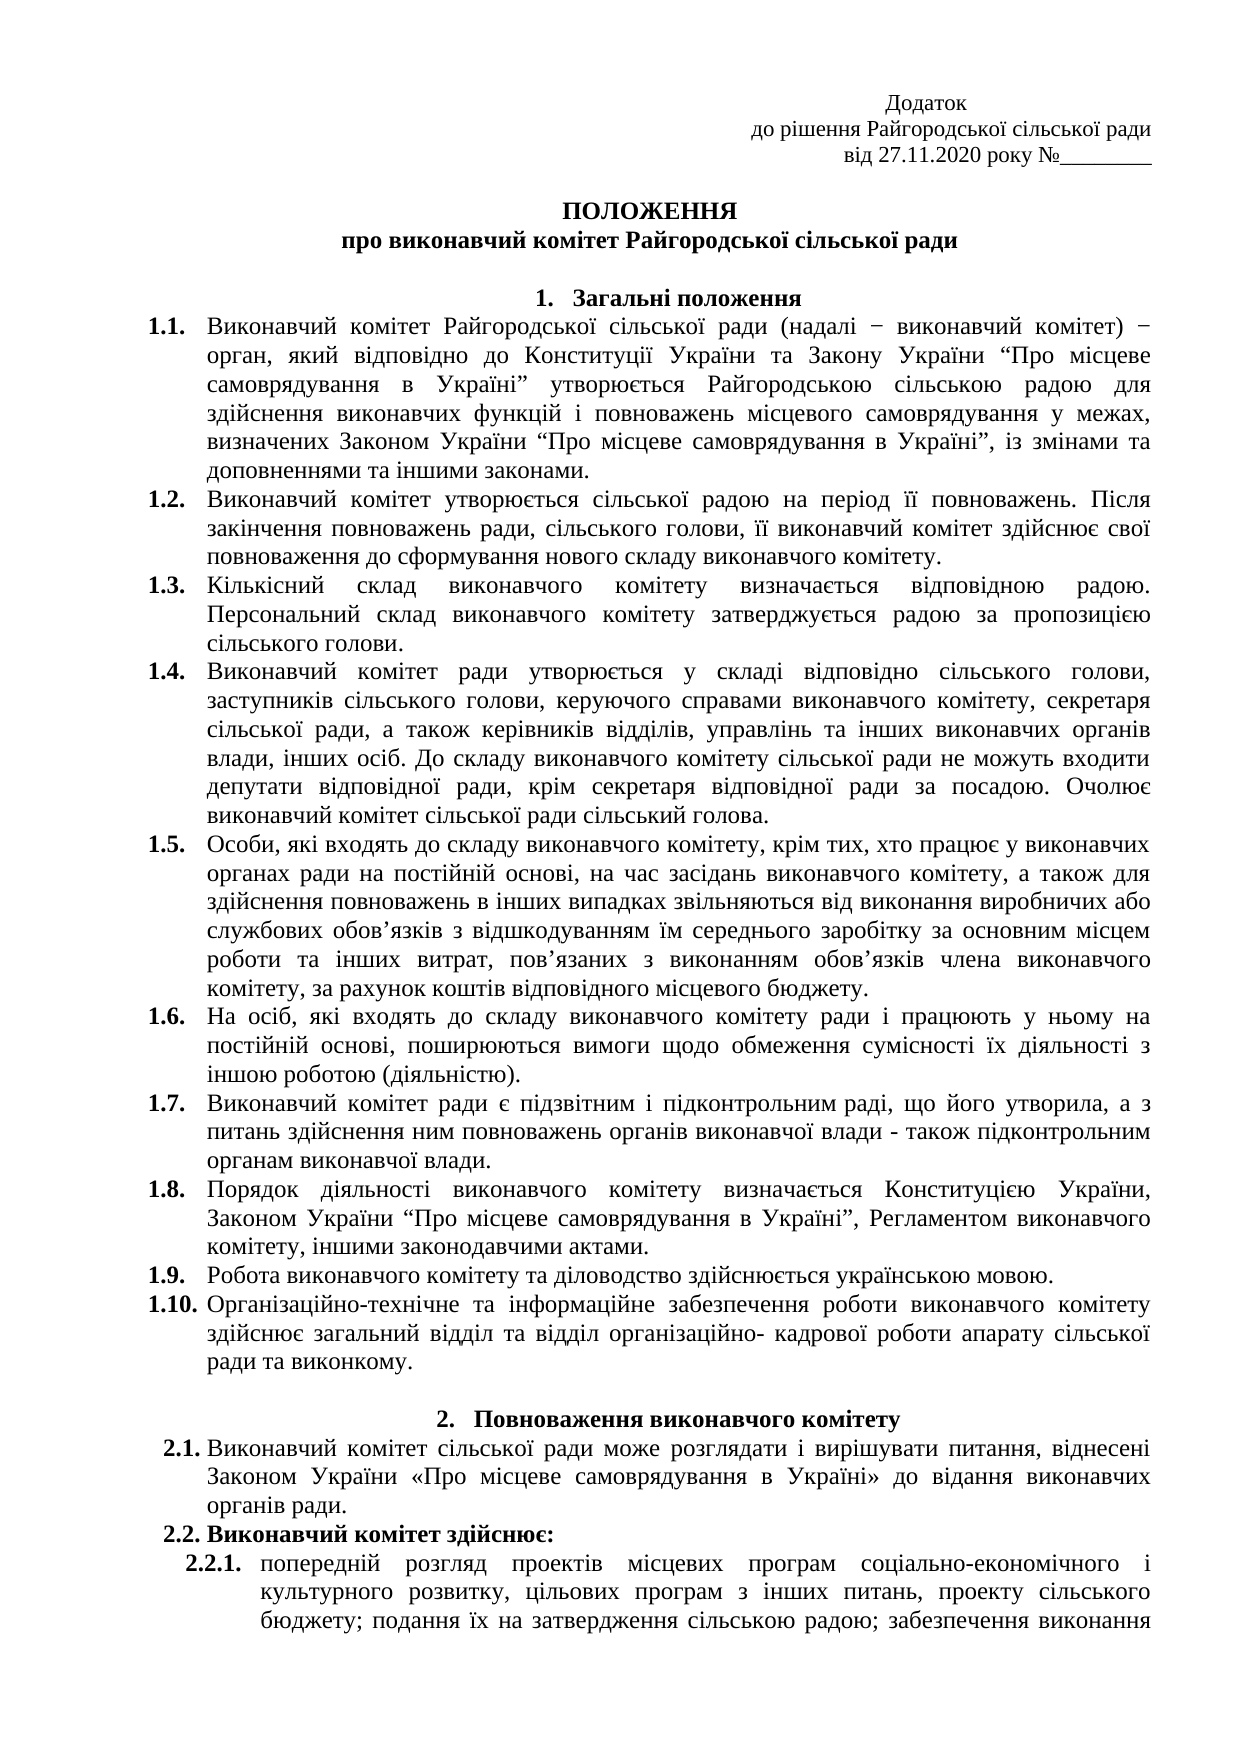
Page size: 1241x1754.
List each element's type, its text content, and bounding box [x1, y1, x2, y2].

list Кількісний склад виконавчого комітету визначається відповідною радою. Персональний склад виконавчого комітету затверджується радою за пропозицією сільського голови. [148, 570, 1152, 656]
text Додаток [811, 88, 1152, 115]
list Виконавчий комітет ради є підзвітним і підконтрольним раді, що його утворила, а з питань здійснення ним повноважень органів виконавчої влади - також підконтрольним органам виконавчої влади. [148, 1088, 1152, 1174]
list Особи, які входять до складу виконавчого комітету, крім тих, хто працює у виконавчих органах ради на постійній основі, на час засідань виконавчого комітету, а також для здійснення повноважень в інших випадках звільняються від виконання виробничих або службових обов’язків з відшкодуванням їм середнього заробітку за основним місцем роботи та інших витрат, пов’язаних з виконанням обов’язків члена виконавчого комітету, за рахунок коштів відповідного місцевого бюджету. [148, 829, 1152, 1001]
list На осіб, які входять до складу виконавчого комітету ради і працюють у ньому на постійній основі, поширюються вимоги щодо обмеження сумісності їх діяльності з іншою роботою (діяльністю). [148, 1001, 1152, 1088]
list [185, 1548, 1152, 1634]
list Виконавчий комітет Райгородської сільської ради (надалі − виконавчий комітет) − орган, який відповідно до Конституції України та Закону України “Про місцеве самоврядування в Україні” утворюється Райгородською сільською радою для здійснення виконавчих функцій і повноважень місцевого самоврядування у межах, визначених Законом України “Про місцеве самоврядування в Україні”, із змінами та доповненнями та іншими законами. [148, 311, 1152, 484]
text ПОЛОЖЕННЯ [148, 196, 1152, 225]
list Робота виконавчого комітету та діловодство здійснюється українською мовою. [148, 1260, 1152, 1289]
list Виконавчий комітет утворюється сільської радою на період її повноважень. Після закінчення повноважень ради, сільського голови, її виконавчий комітет здійснює свої повноваження до сформування нового складу виконавчого комітету. [148, 484, 1152, 570]
list Загальні положення [185, 283, 1152, 311]
list Виконавчий комітет ради утворюється у складі відповідно сільського голови, заступників сільського голови, керуючого справами виконавчого комітету, секретаря сільської ради, а також керівників відділів, управлінь та інших виконавчих органів влади, інших осіб. До складу виконавчого комітету сільської ради не можуть входити депутати відповідної ради, крім секретаря відповідної ради за посадою. Очолює виконавчий комітет сільської ради сільський голова. [148, 656, 1152, 829]
list Порядок діяльності виконавчого комітету визначається Конституцією України, Законом України “Про місцеве самоврядування в Україні”, Регламентом виконавчого комітету, іншими законодавчими актами. [148, 1174, 1152, 1260]
list Повноваження виконавчого комітету [185, 1404, 1152, 1433]
list Виконавчий комітет сільської ради може розглядати і вирішувати питання, віднесені Законом України «Про місцеве самоврядування в Україні» до відання виконавчих органів ради. [163, 1433, 1152, 1519]
text до рішення Райгородської сільської ради [148, 115, 1152, 141]
list Організаційно-технічне та інформаційне забезпечення роботи виконавчого комітету здійснює загальний відділ та відділ організаційно- кадрової роботи апарату сільської ради та виконкому. [148, 1289, 1152, 1375]
text від 27.11.2020 року №________ [148, 141, 1152, 168]
list Виконавчий комітет здійснює: [163, 1519, 1152, 1548]
text про виконавчий комітет Райгородської сільської ради [148, 225, 1152, 254]
